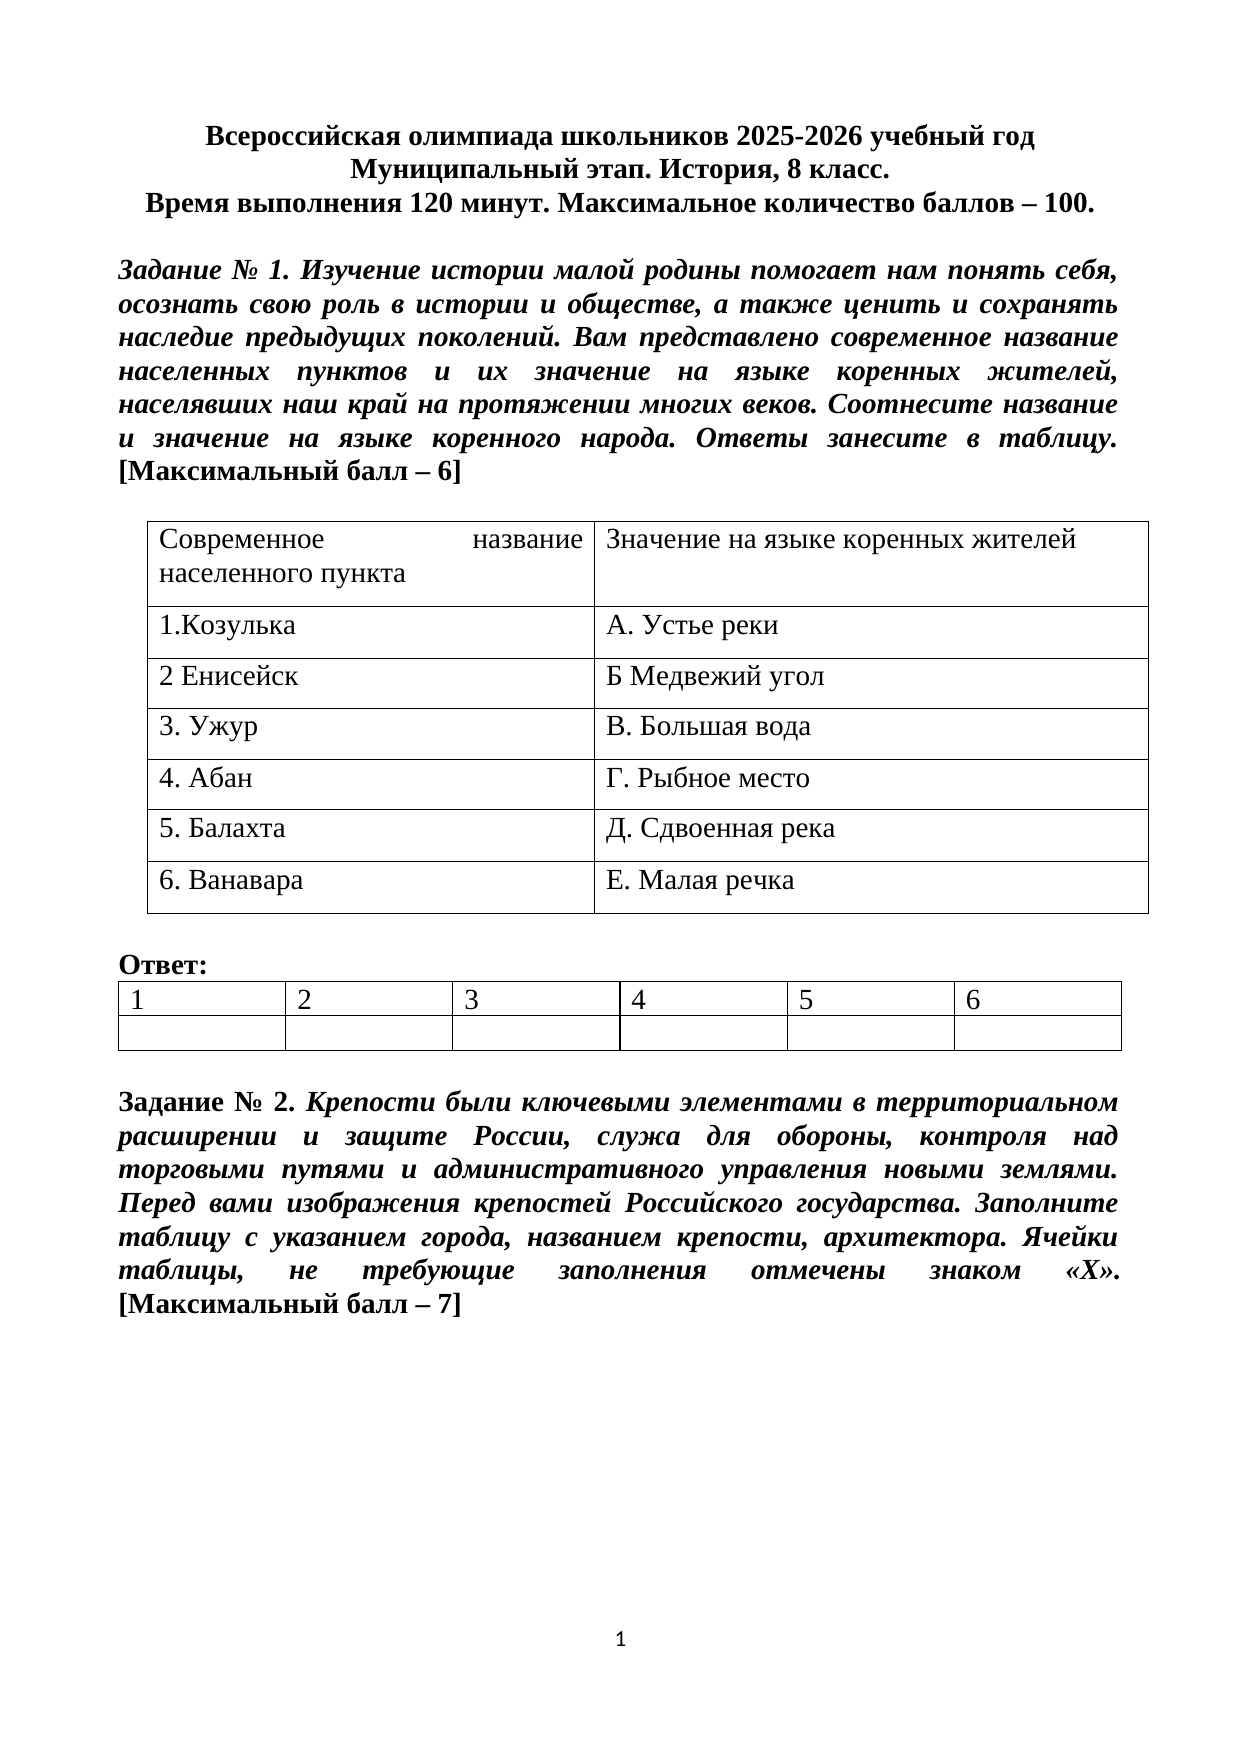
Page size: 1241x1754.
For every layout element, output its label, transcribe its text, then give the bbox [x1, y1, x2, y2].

table_cell 4. Абан [148, 760, 594, 809]
table_header 1 [119, 982, 285, 1015]
table_cell [955, 1016, 1121, 1050]
table_header Современное название населенного пункта [148, 522, 594, 606]
table_cell [286, 1016, 452, 1050]
table_cell А. Устье реки [595, 607, 1148, 657]
text Время выполнения 120 минут. Максимальное количество баллов – 100. [118, 185, 1122, 219]
table_cell 3. Ужур [148, 709, 594, 759]
text Ответ: [118, 947, 1122, 981]
table_cell [621, 1016, 787, 1050]
table_header 2 [286, 982, 452, 1015]
table_header 5 [788, 982, 954, 1015]
text Задание № 2. Крепости были ключевыми элементами в территориальном расширении и защите России, служа для обороны, контроля над торговыми путями и административного управления новыми землями. Перед вами изображения крепостей Российского государства. Заполните таблицу с указанием города, названием крепости, архитектора. Ячейки таблицы, не требующие заполнения отмечены знаком «Х». [Максимальный балл – 7] [118, 1084, 1122, 1319]
table_header 4 [621, 982, 787, 1015]
table_cell Е. Малая речка [595, 862, 1148, 913]
table_cell 2 Енисейск [148, 659, 594, 707]
table_cell В. Большая вода [595, 709, 1148, 759]
table_cell Д. Сдвоенная река [595, 810, 1148, 861]
table_cell 6. Ванавара [148, 862, 594, 913]
table_cell Б Медвежий угол [595, 659, 1148, 707]
table_cell 1.Козулька [148, 607, 594, 657]
text Задание № 1. Изучение истории малой родины помогает нам понять себя, осознать свою роль в истории и обществе, а также ценить и сохранять наследие предыдущих поколений. Вам представлено современное название населенных пунктов и их значение на языке коренных жителей, населявших наш край на протяжении многих веков. Соотнесите название и значение на языке коренного народа. Ответы занесите в таблицу. [Максимальный балл – 6] [118, 252, 1122, 487]
table_header 3 [453, 982, 619, 1015]
text Всероссийская олимпиада школьников 2025-2026 учебный год [118, 118, 1122, 152]
table_cell [119, 1016, 285, 1050]
table_cell [788, 1016, 954, 1050]
table_cell 5. Балахта [148, 810, 594, 861]
table_header Значение на языке коренных жителей [595, 522, 1148, 606]
text Муниципальный этап. История, 8 класс. [118, 152, 1122, 185]
table_cell [453, 1016, 619, 1050]
table_header 6 [955, 982, 1121, 1015]
table_cell Г. Рыбное место [595, 760, 1148, 809]
